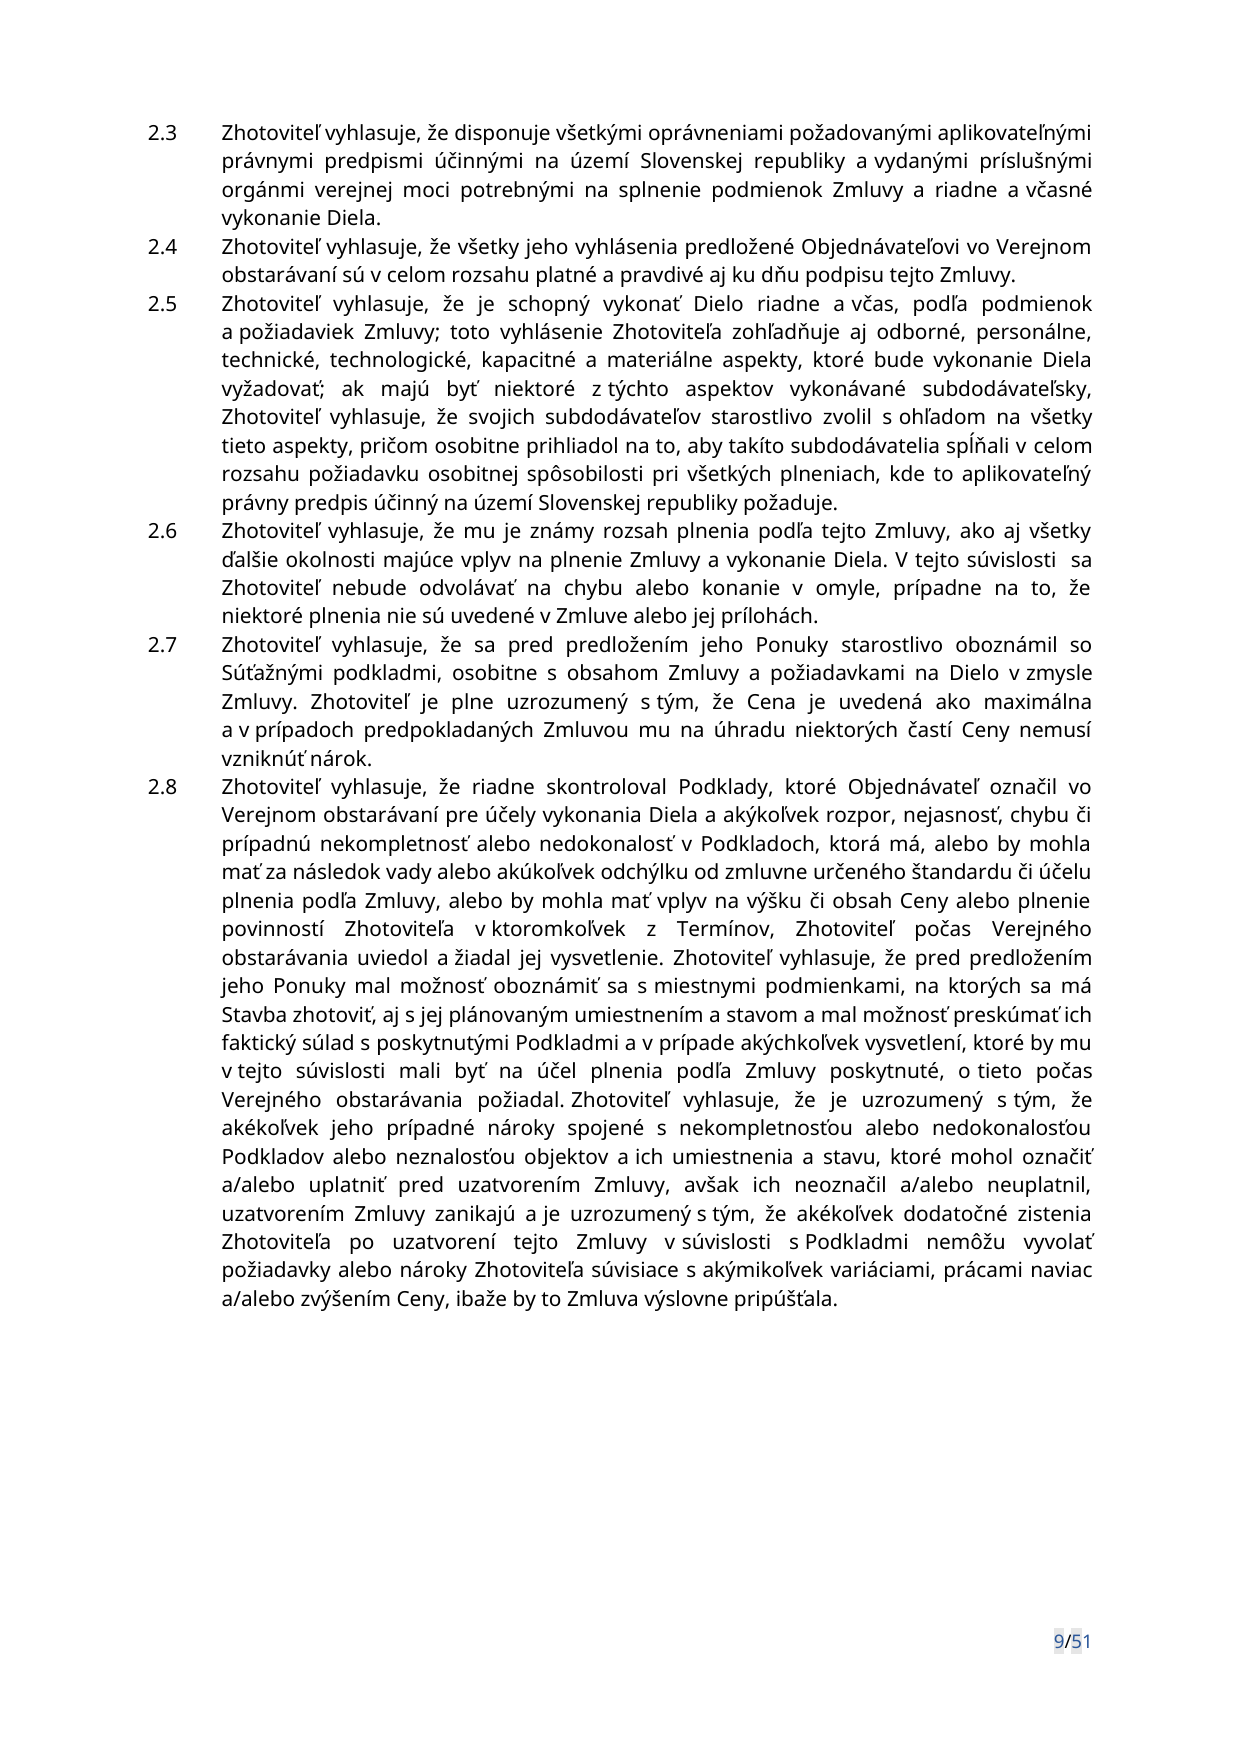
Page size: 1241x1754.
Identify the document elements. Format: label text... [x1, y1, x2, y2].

text 2.6 Zhotoviteľ vyhlasuje, že mu je známy rozsah plnenia podľa tejto Zmluvy, ako aj všetky ďalšie okolnosti majúce vplyv na plnenie Zmluvy a vykonanie Diela. V tejto súvislosti sa Zhotoviteľ nebude odvolávať na chybu alebo konanie v omyle, prípadne na to, že niektoré plnenia nie sú uvedené v Zmluve alebo jej prílohách. [148, 516, 1093, 630]
text 2.8 Zhotoviteľ vyhlasuje, že riadne skontroloval Podklady, ktoré Objednávateľ označil vo Verejnom obstarávaní pre účely vykonania Diela a akýkoľvek rozpor, nejasnosť, chybu či prípadnú nekompletnosť alebo nedokonalosť v Podkladoch, ktorá má, alebo by mohla mať za následok vady alebo akúkoľvek odchýlku od zmluvne určeného štandardu či účelu plnenia podľa Zmluvy, alebo by mohla mať vplyv na výšku či obsah Ceny alebo plnenie povinností Zhotoviteľa v ktoromkoľvek z Termínov, Zhotoviteľ počas Verejného obstarávania uviedol a žiadal jej vysvetlenie. Zhotoviteľ vyhlasuje, že pred predložením jeho Ponuky mal možnosť oboznámiť sa s miestnymi podmienkami, na ktorých sa má Stavba zhotoviť, aj s jej plánovaným umiestnením a stavom a mal možnosť preskúmať ich faktický súlad s poskytnutými Podkladmi a v prípade akýchkoľvek vysvetlení, ktoré by mu v tejto súvislosti mali byť na účel plnenia podľa Zmluvy poskytnuté, o tieto počas Verejného obstarávania požiadal. Zhotoviteľ vyhlasuje, že je uzrozumený s tým, že akékoľvek jeho prípadné nároky spojené s nekompletnosťou alebo nedokonalosťou Podkladov alebo neznalosťou objektov a ich umiestnenia a stavu, ktoré mohol označiť a/alebo uplatniť pred uzatvorením Zmluvy, avšak ich neoznačil a/alebo neuplatnil, uzatvorením Zmluvy zanikajú a je uzrozumený s tým, že akékoľvek dodatočné zistenia Zhotoviteľa po uzatvorení tejto Zmluvy v súvislosti s Podkladmi nemôžu vyvolať požiadavky alebo nároky Zhotoviteľa súvisiace s akýmikoľvek variáciami, prácami naviac a/alebo zvýšením Ceny, ibaže by to Zmluva výslovne pripúšťala. [148, 772, 1093, 1312]
text 2.5 Zhotoviteľ vyhlasuje, že je schopný vykonať Dielo riadne a včas, podľa podmienok a požiadaviek Zmluvy; toto vyhlásenie Zhotoviteľa zohľadňuje aj odborné, personálne, technické, technologické, kapacitné a materiálne aspekty, ktoré bude vykonanie Diela vyžadovať; ak majú byť niektoré z týchto aspektov vykonávané subdodávateľsky, Zhotoviteľ vyhlasuje, že svojich subdodávateľov starostlivo zvolil s ohľadom na všetky tieto aspekty, pričom osobitne prihliadol na to, aby takíto subdodávatelia spĺňali v celom rozsahu požiadavku osobitnej spôsobilosti pri všetkých plneniach, kde to aplikovateľný právny predpis účinný na území Slovenskej republiky požaduje. [148, 289, 1093, 516]
text 2.7 Zhotoviteľ vyhlasuje, že sa pred predložením jeho Ponuky starostlivo oboznámil so Súťažnými podkladmi, osobitne s obsahom Zmluvy a požiadavkami na Dielo v zmysle Zmluvy. Zhotoviteľ je plne uzrozumený s tým, že Cena je uvedená ako maximálna a v prípadoch predpokladaných Zmluvou mu na úhradu niektorých častí Ceny nemusí vzniknúť nárok. [148, 630, 1093, 772]
text 2.3 Zhotoviteľ vyhlasuje, že disponuje všetkými oprávneniami požadovanými aplikovateľnými právnymi predpismi účinnými na území Slovenskej republiky a vydanými príslušnými orgánmi verejnej moci potrebnými na splnenie podmienok Zmluvy a riadne a včasné vykonanie Diela. [148, 118, 1093, 232]
text 2.4 Zhotoviteľ vyhlasuje, že všetky jeho vyhlásenia predložené Objednávateľovi vo Verejnom obstarávaní sú v celom rozsahu platné a pravdivé aj ku dňu podpisu tejto Zmluvy. [148, 232, 1093, 289]
